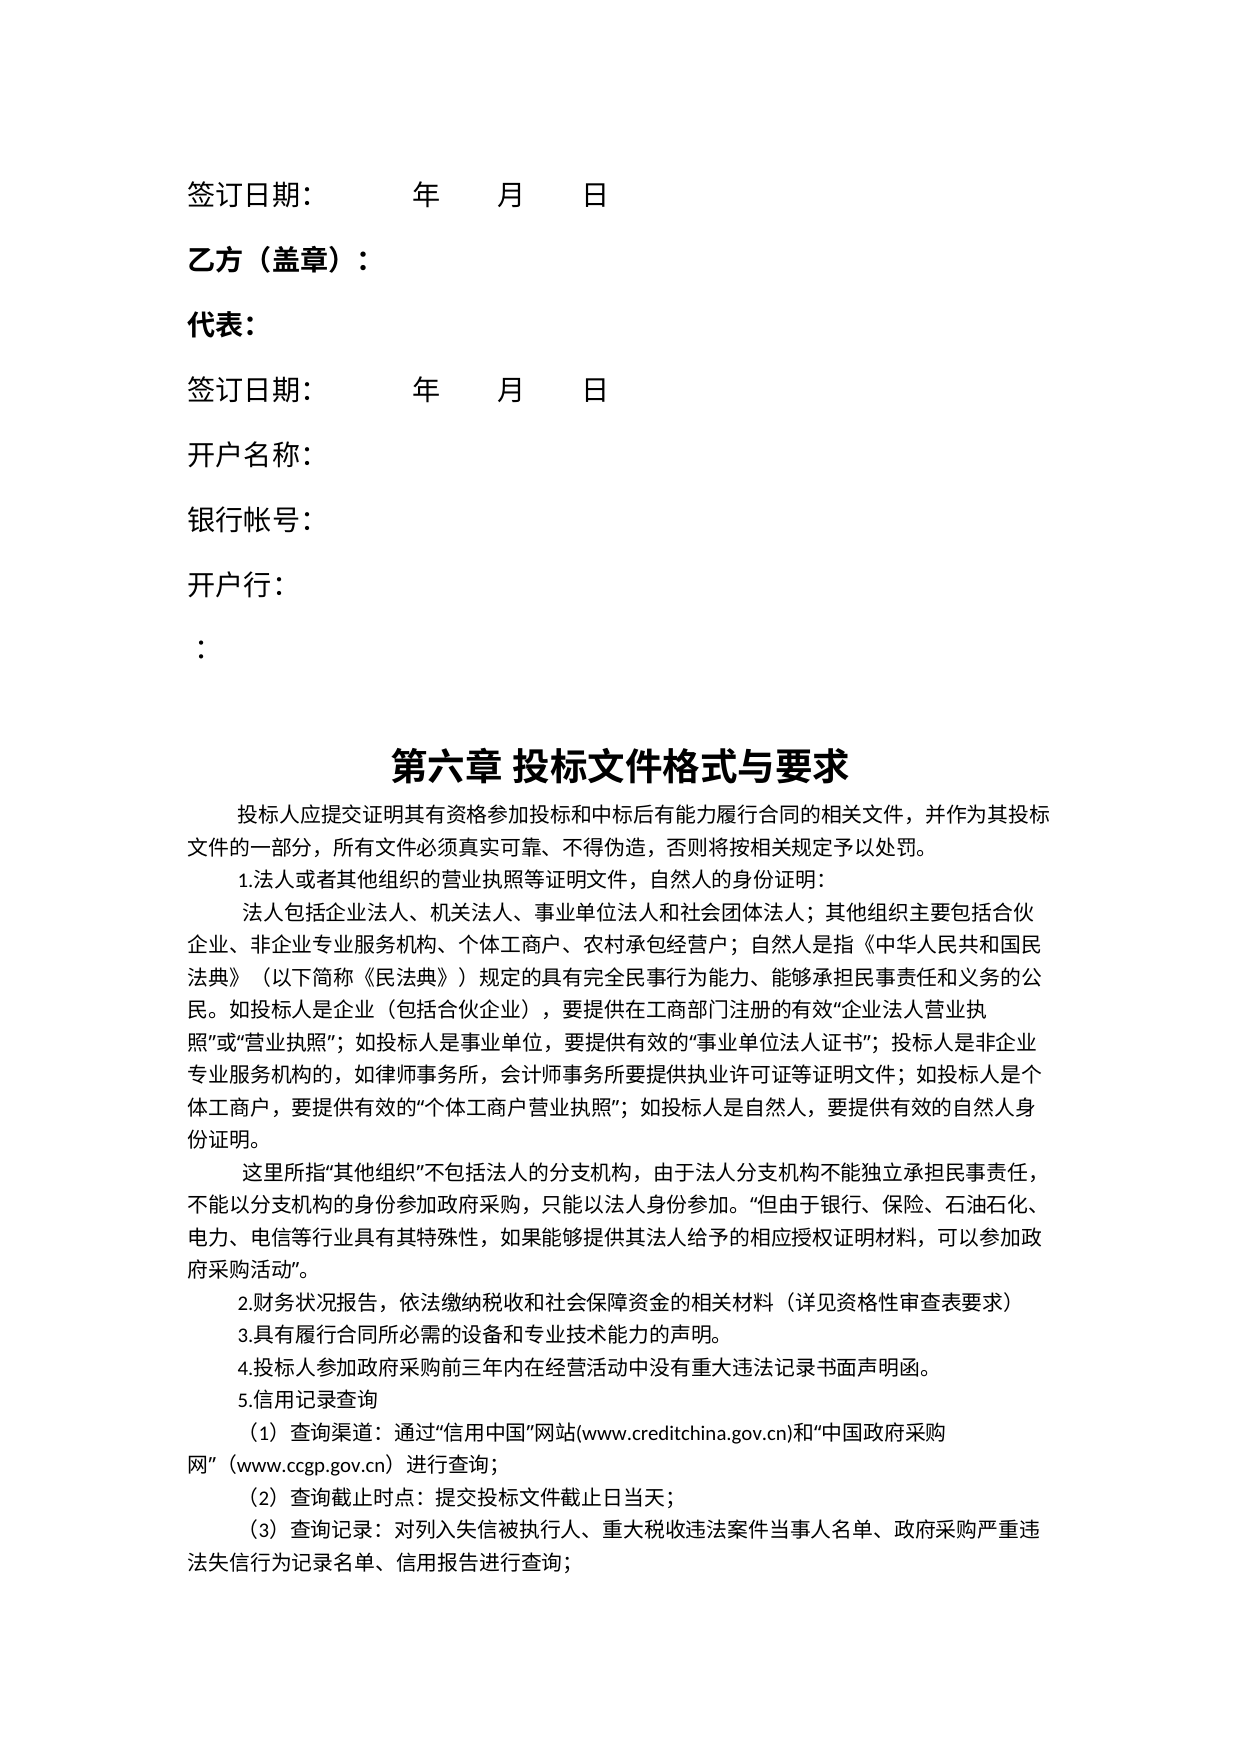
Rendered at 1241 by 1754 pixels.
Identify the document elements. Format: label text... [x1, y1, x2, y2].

text （3）查询记录：对列入失信被执行人、重大税收违法案件当事人名单、政府采购严重违法失信行为记录名单、信用报告进行查询； [187, 1514, 1053, 1579]
text （2）查询截止时点：提交投标文件截止日当天； [187, 1481, 1053, 1514]
text 开户名称： [187, 422, 1053, 487]
text 4.投标人参加政府采购前三年内在经营活动中没有重大违法记录书面声明函。 [187, 1351, 1053, 1384]
text 签订日期： 年 月 日 [187, 357, 1053, 422]
text 2.财务状况报告，依法缴纳税收和社会保障资金的相关材料（详见资格性审查表要求） [187, 1286, 1053, 1319]
text 1.法人或者其他组织的营业执照等证明文件，自然人的身份证明： [187, 864, 1053, 896]
text 投标人应提交证明其有资格参加投标和中标后有能力履行合同的相关文件，并作为其投标文件的一部分，所有文件必须真实可靠、不得伪造，否则将按相关规定予以处罚。 [187, 799, 1053, 864]
text （1）查询渠道：通过“信用中国”网站(www.creditchina.gov.cn)和“中国政府采购网”（www.ccgp.gov.cn）进行查询； [187, 1416, 1053, 1481]
text 法人包括企业法人、机关法人、事业单位法人和社会团体法人；其他组织主要包括合伙企业、非企业专业服务机构、个体工商户、农村承包经营户；自然人是指《中华人民共和国民法典》（以下简称《民法典》）规定的具有完全民事行为能力、能够承担民事责任和义务的公民。如投标人是企业（包括合伙企业），要提供在工商部门注册的有效“企业法人营业执照”或“营业执照”；如投标人是事业单位，要提供有效的“事业单位法人证书”；投标人是非企业专业服务机构的，如律师事务所，会计师事务所要提供执业许可证等证明文件；如投标人是个体工商户，要提供有效的“个体工商户营业执照”；如投标人是自然人，要提供有效的自然人身份证明。 [187, 896, 1053, 1156]
text 3.具有履行合同所必需的设备和专业技术能力的声明。 [187, 1319, 1053, 1351]
text 5.信用记录查询 [187, 1384, 1053, 1416]
text 开户行： [187, 552, 1053, 617]
text 乙方（盖章）： [187, 227, 1053, 292]
text 银行帐号： [187, 487, 1053, 552]
text ： [187, 617, 1053, 682]
text 签订日期： 年 月 日 [187, 162, 1053, 227]
text 代表： [187, 292, 1053, 357]
text 这里所指“其他组织”不包括法人的分支机构，由于法人分支机构不能独立承担民事责任，不能以分支机构的身份参加政府采购，只能以法人身份参加。“但由于银行、保险、石油石化、电力、电信等行业具有其特殊性，如果能够提供其法人给予的相应授权证明材料，可以参加政府采购活动”。 [187, 1156, 1053, 1286]
text 第六章 投标文件格式与要求 [187, 734, 1053, 799]
